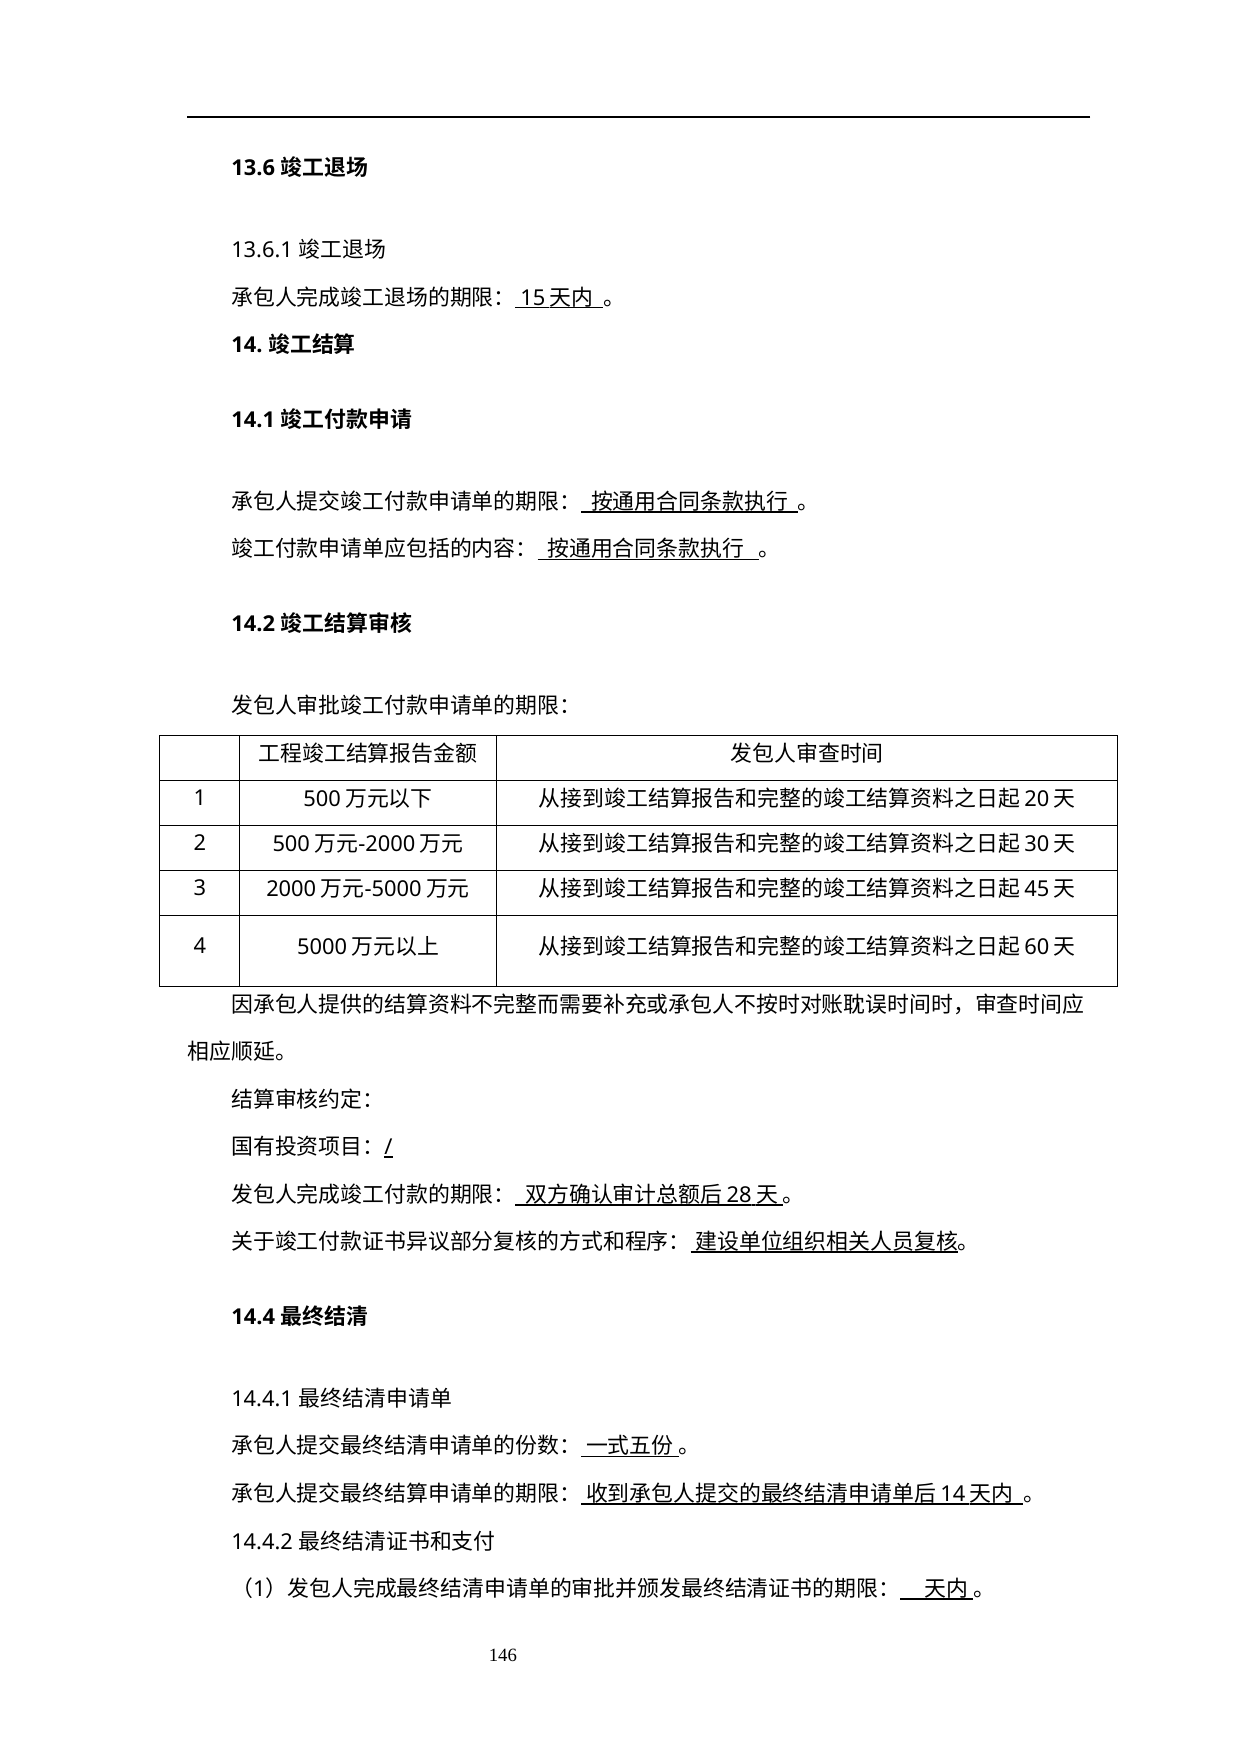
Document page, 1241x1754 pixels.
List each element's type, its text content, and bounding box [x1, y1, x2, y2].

text 14.4.1 最终结清申请单 [187, 1381, 1090, 1413]
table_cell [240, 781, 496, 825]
text 发包人审批竣工付款申请单的期限： [187, 688, 1090, 719]
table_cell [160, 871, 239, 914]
text 13.6.1 竣工退场 [187, 232, 1090, 264]
subtitle 14.2 竣工结算审核 [187, 606, 1090, 638]
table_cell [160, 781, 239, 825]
text 承包人提交最终结算申请单的期限： 收到承包人提交的最终结清申请单后14天内 。 [187, 1476, 1090, 1508]
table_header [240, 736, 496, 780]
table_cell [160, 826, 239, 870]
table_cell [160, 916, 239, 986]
subtitle 14.1 竣工付款申请 [187, 402, 1090, 434]
text 发包人完成竣工付款的期限： 双方确认审计总额后28天 。 [187, 1177, 1090, 1208]
text 承包人提交竣工付款申请单的期限： 按通用合同条款执行 。 [187, 484, 1090, 516]
text 因承包人提供的结算资料不完整而需要补充或承包人不按时对账耽误时间时，审查时间应相应顺延。 [187, 987, 1090, 1066]
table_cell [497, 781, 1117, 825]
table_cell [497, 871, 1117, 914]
subtitle 14.4 最终结清 [187, 1299, 1090, 1331]
subtitle 13.6 竣工退场 [187, 150, 1090, 182]
text 承包人完成竣工退场的期限： 15天内 。 [187, 279, 1090, 311]
text 14.4.2 最终结清证书和支付 [187, 1524, 1090, 1555]
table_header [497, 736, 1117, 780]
text 承包人提交最终结清申请单的份数： 一式五份 。 [187, 1428, 1090, 1460]
text 国有投资项目：/ [187, 1129, 1090, 1161]
text （1）发包人完成最终结清申请单的审批并颁发最终结清证书的期限： 天内 。 [187, 1571, 1090, 1603]
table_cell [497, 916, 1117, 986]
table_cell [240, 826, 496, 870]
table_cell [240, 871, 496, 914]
text 结算审核约定： [187, 1082, 1090, 1113]
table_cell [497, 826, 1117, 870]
subtitle 14. 竣工结算 [187, 327, 1090, 359]
text 竣工付款申请单应包括的内容： 按通用合同条款执行 。 [187, 531, 1090, 563]
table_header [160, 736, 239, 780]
text 关于竣工付款证书异议部分复核的方式和程序： 建设单位组织相关人员复核。 [187, 1224, 1090, 1256]
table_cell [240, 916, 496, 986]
